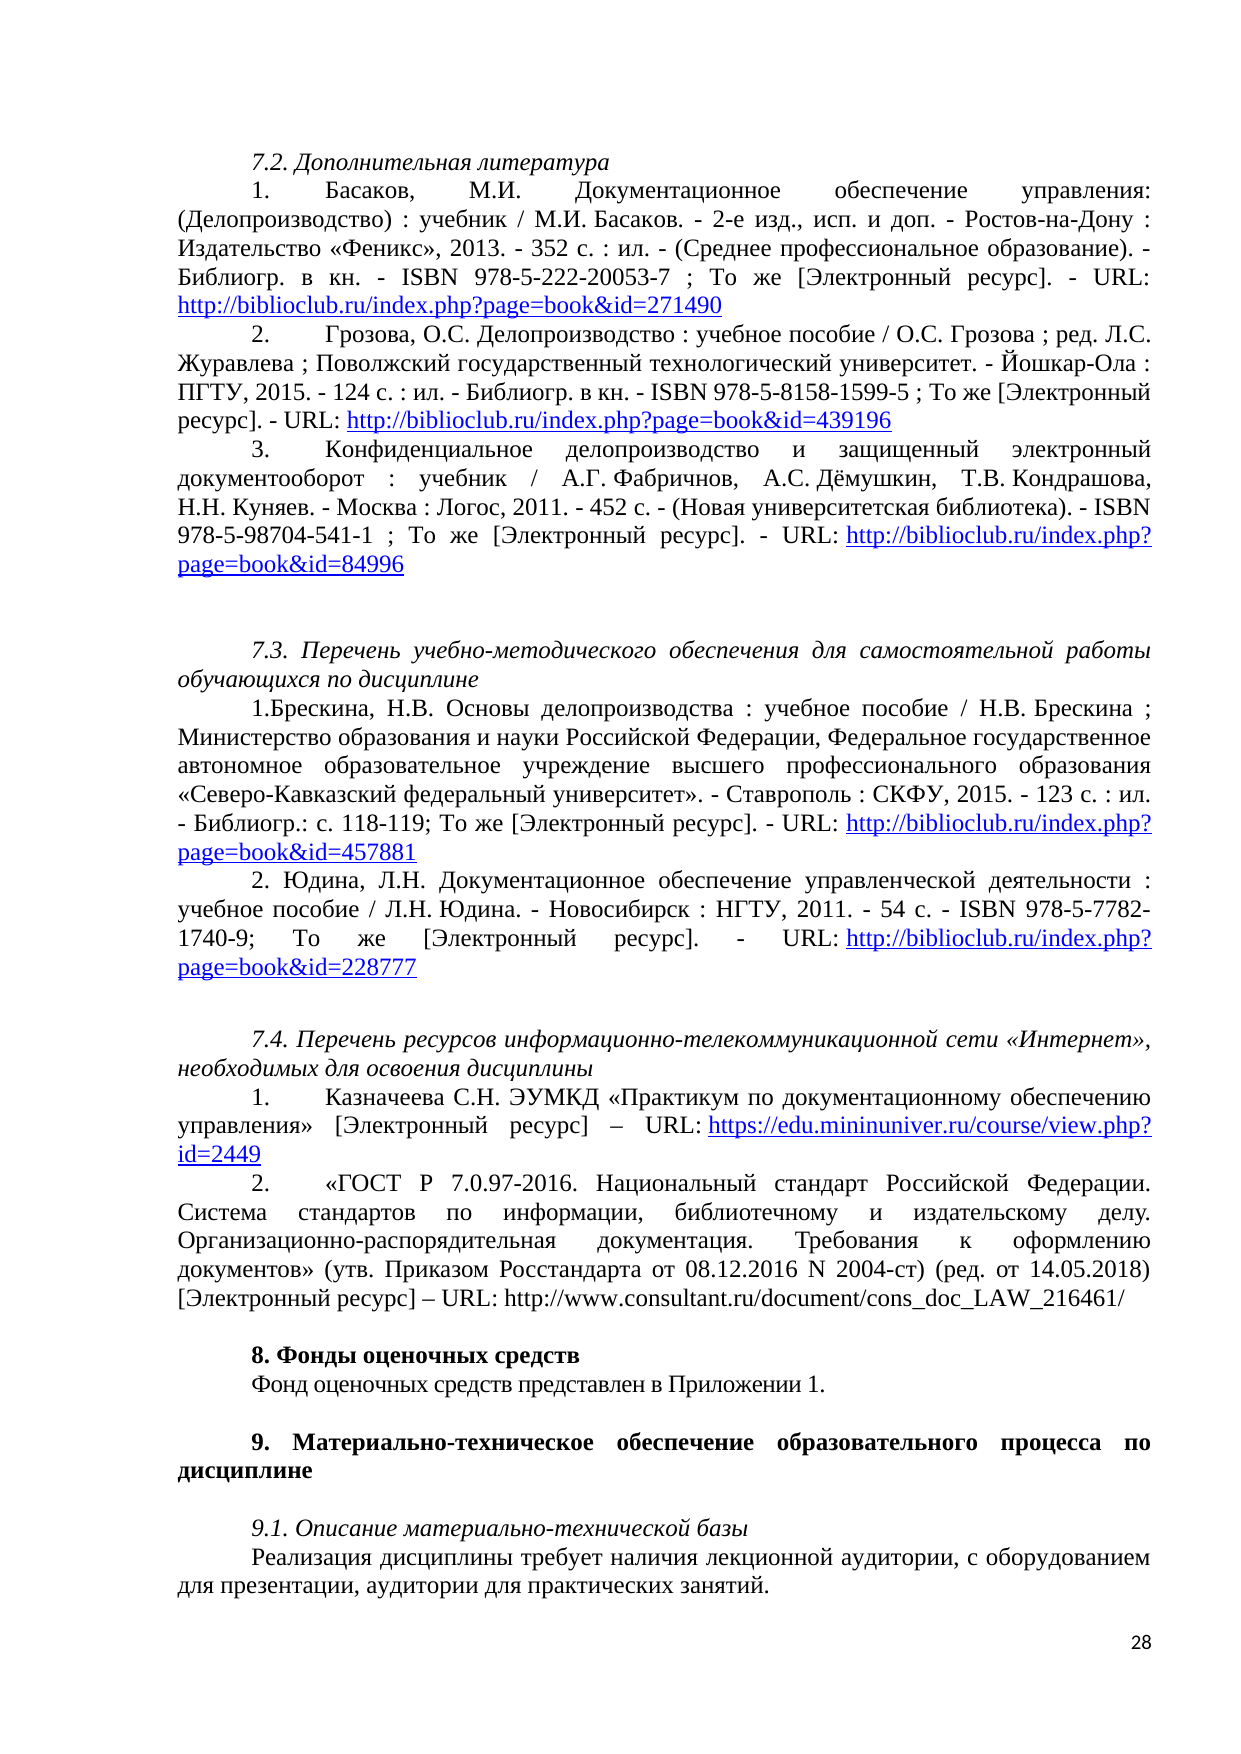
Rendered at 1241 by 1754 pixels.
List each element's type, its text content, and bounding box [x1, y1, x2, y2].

list Басаков, М.И. Документационное обеспечение управления: (Делопроизводство) : учебник / М.И. Басаков. - 2-е изд., исп. и доп. - Ростов-на-Дону : Издательство «Феникс», 2013. - 352 с. : ил. - (Среднее профессиональное образование). - Библиогр. в кн. - ISBN 978-5-222-20053-7 ; То же [Электронный ресурс]. - URL: http://biblioclub.ru/index.php?page=book&id=271490 [177, 176, 1152, 319]
list 2. Юдина, Л.Н. Документационное обеспечение управленческой деятельности : учебное пособие / Л.Н. Юдина. - Новосибирск : НГТУ, 2011. - 54 с. - ISBN 978-5-7782-1740-9; То же [Электронный ресурс]. - URL: http://biblioclub.ru/index.php?page=book&id=228777 [177, 866, 1152, 981]
text 1.Брескина, Н.В. Основы делопроизводства : учебное пособие / Н.В. Брескина ; Министерство образования и науки Российской Федерации, Федеральное государственное автономное образовательное учреждение высшего профессионального образования «Северо-Кавказский федеральный университет». - Ставрополь : СКФУ, 2015. - 123 с. : ил. - Библиогр.: с. 118-119; То же [Электронный ресурс]. - URL: http://biblioclub.ru/index.php?page=book&id=457881 [177, 693, 1152, 866]
list «ГОСТ Р 7.0.97-2016. Национальный стандарт Российской Федерации. Система стандартов по информации, библиотечному и издательскому делу. Организационно-распорядительная документация. Требования к оформлению документов» (утв. Приказом Росстандарта от 08.12.2016 N 2004-ст) (ред. от 14.05.2018) [Электронный ресурс] – URL: http://www.consultant.ru/document/cons_doc_LAW_216461/ [177, 1168, 1152, 1312]
text Реализация дисциплины требует наличия лекционной аудитории, с оборудованием для презентации, аудитории для практических занятий. [177, 1542, 1152, 1599]
list Казначеева С.Н. ЭУМКД «Практикум по документационному обеспечению управления» [Электронный ресурс] – URL: https://edu.mininuniver.ru/course/view.php?id=2449 [177, 1111, 1152, 1168]
text 7.3. Перечень учебно-методического обеспечения для самостоятельной работы обучающихся по дисциплине [177, 636, 1152, 693]
list 7.2. Дополнительная литература [251, 147, 1152, 176]
text 9. Материально-техническое обеспечение образовательного процесса по дисциплине [177, 1427, 1152, 1484]
text 8. Фонды оценочных средств [177, 1341, 1152, 1369]
list Грозова, О.С. Делопроизводство : учебное пособие / О.С. Грозова ; ред. Л.С. Журавлева ; Поволжский государственный технологический университет. - Йошкар-Ола : ПГТУ, 2015. - 124 с. : ил. - Библиогр. в кн. - ISBN 978-5-8158-1599-5 ; То же [Электронный ресурс]. - URL: http://biblioclub.ru/index.php?page=book&id=439196 [177, 319, 1152, 434]
text 9.1. Описание материально-технической базы [177, 1513, 1152, 1542]
text Фонд оценочных средств представлен в Приложении 1. [177, 1369, 1152, 1398]
text 7.4. Перечень ресурсов информационно-телекоммуникационной сети «Интернет», необходимых для освоения дисциплины [177, 1024, 1152, 1082]
list Конфиденциальное делопроизводство и защищенный электронный документооборот : учебник / А.Г. Фабричнов, А.С. Дёмушкин, Т.В. Кондрашова, Н.Н. Куняев. - Москва : Логос, 2011. - 452 с. - (Новая университетская библиотека). - ISBN 978-5-98704-541-1 ; То же [Электронный ресурс]. - URL: http://biblioclub.ru/index.php?page=book&id=84996 [177, 434, 1152, 578]
